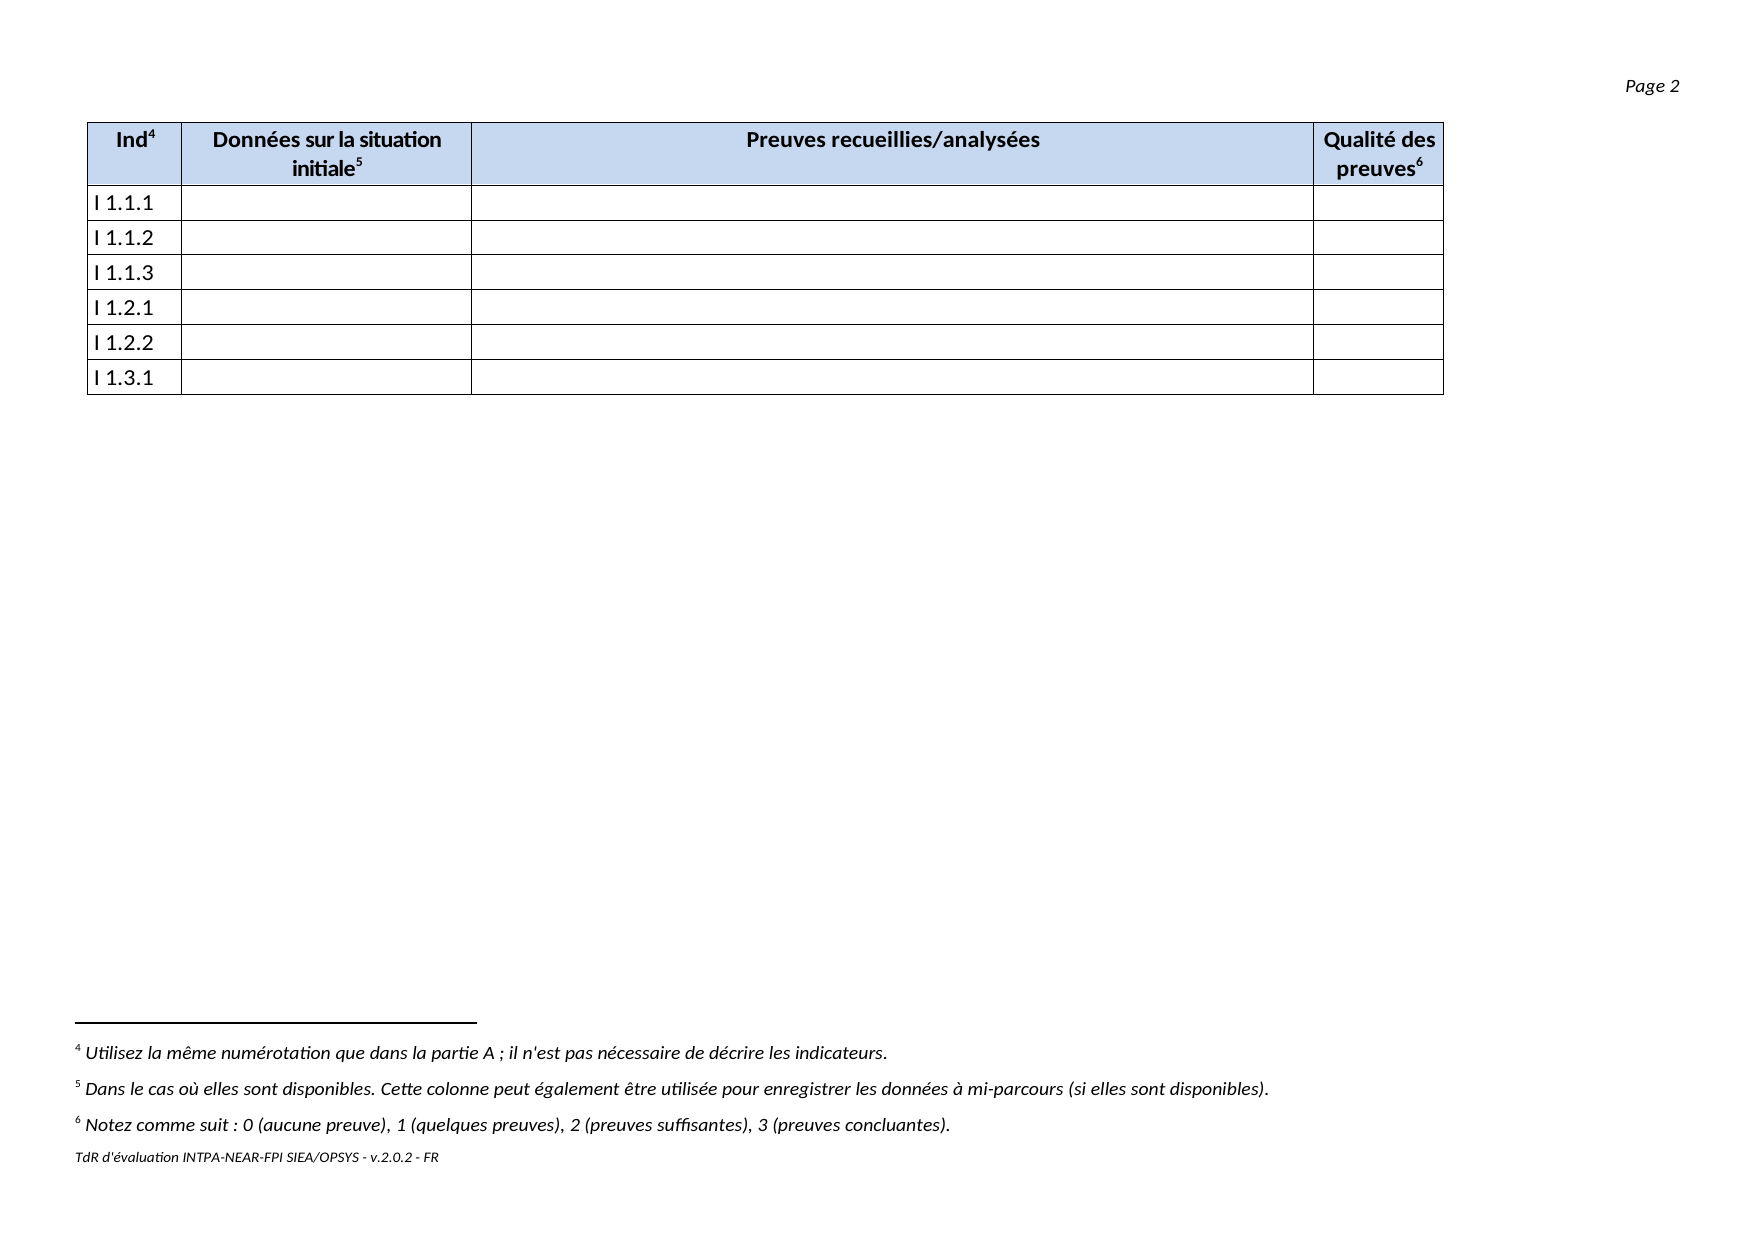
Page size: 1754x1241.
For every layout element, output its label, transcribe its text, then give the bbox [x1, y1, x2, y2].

table_cell I 1.2.2 [88, 325, 181, 359]
table_cell [472, 221, 1313, 254]
table_cell I 1.1.3 [88, 255, 181, 289]
table_cell [182, 290, 471, 324]
table_cell I 1.1.1 [88, 186, 181, 219]
table_cell [182, 221, 471, 254]
table_header Ind [88, 123, 181, 184]
table_cell [472, 290, 1313, 324]
table_cell [182, 255, 471, 289]
table_cell I 1.3.1 [88, 360, 181, 394]
table_cell [1314, 221, 1443, 254]
table_cell [1314, 186, 1443, 219]
table_cell [182, 325, 471, 359]
table_cell I 1.1.2 [88, 221, 181, 254]
table_header Qualité des preuves [1314, 123, 1443, 184]
table_cell [1314, 325, 1443, 359]
table_cell [472, 186, 1313, 219]
table_cell [472, 325, 1313, 359]
table_cell [182, 186, 471, 219]
table_cell [472, 360, 1313, 394]
table_cell I 1.2.1 [88, 290, 181, 324]
table_header Preuves recueillies/analysées [472, 123, 1313, 184]
table_cell [1314, 290, 1443, 324]
table_header Données sur la situation initiale [182, 123, 471, 184]
table_cell [1314, 360, 1443, 394]
table_cell [182, 360, 471, 394]
table_cell [1314, 255, 1443, 289]
table_cell [472, 255, 1313, 289]
